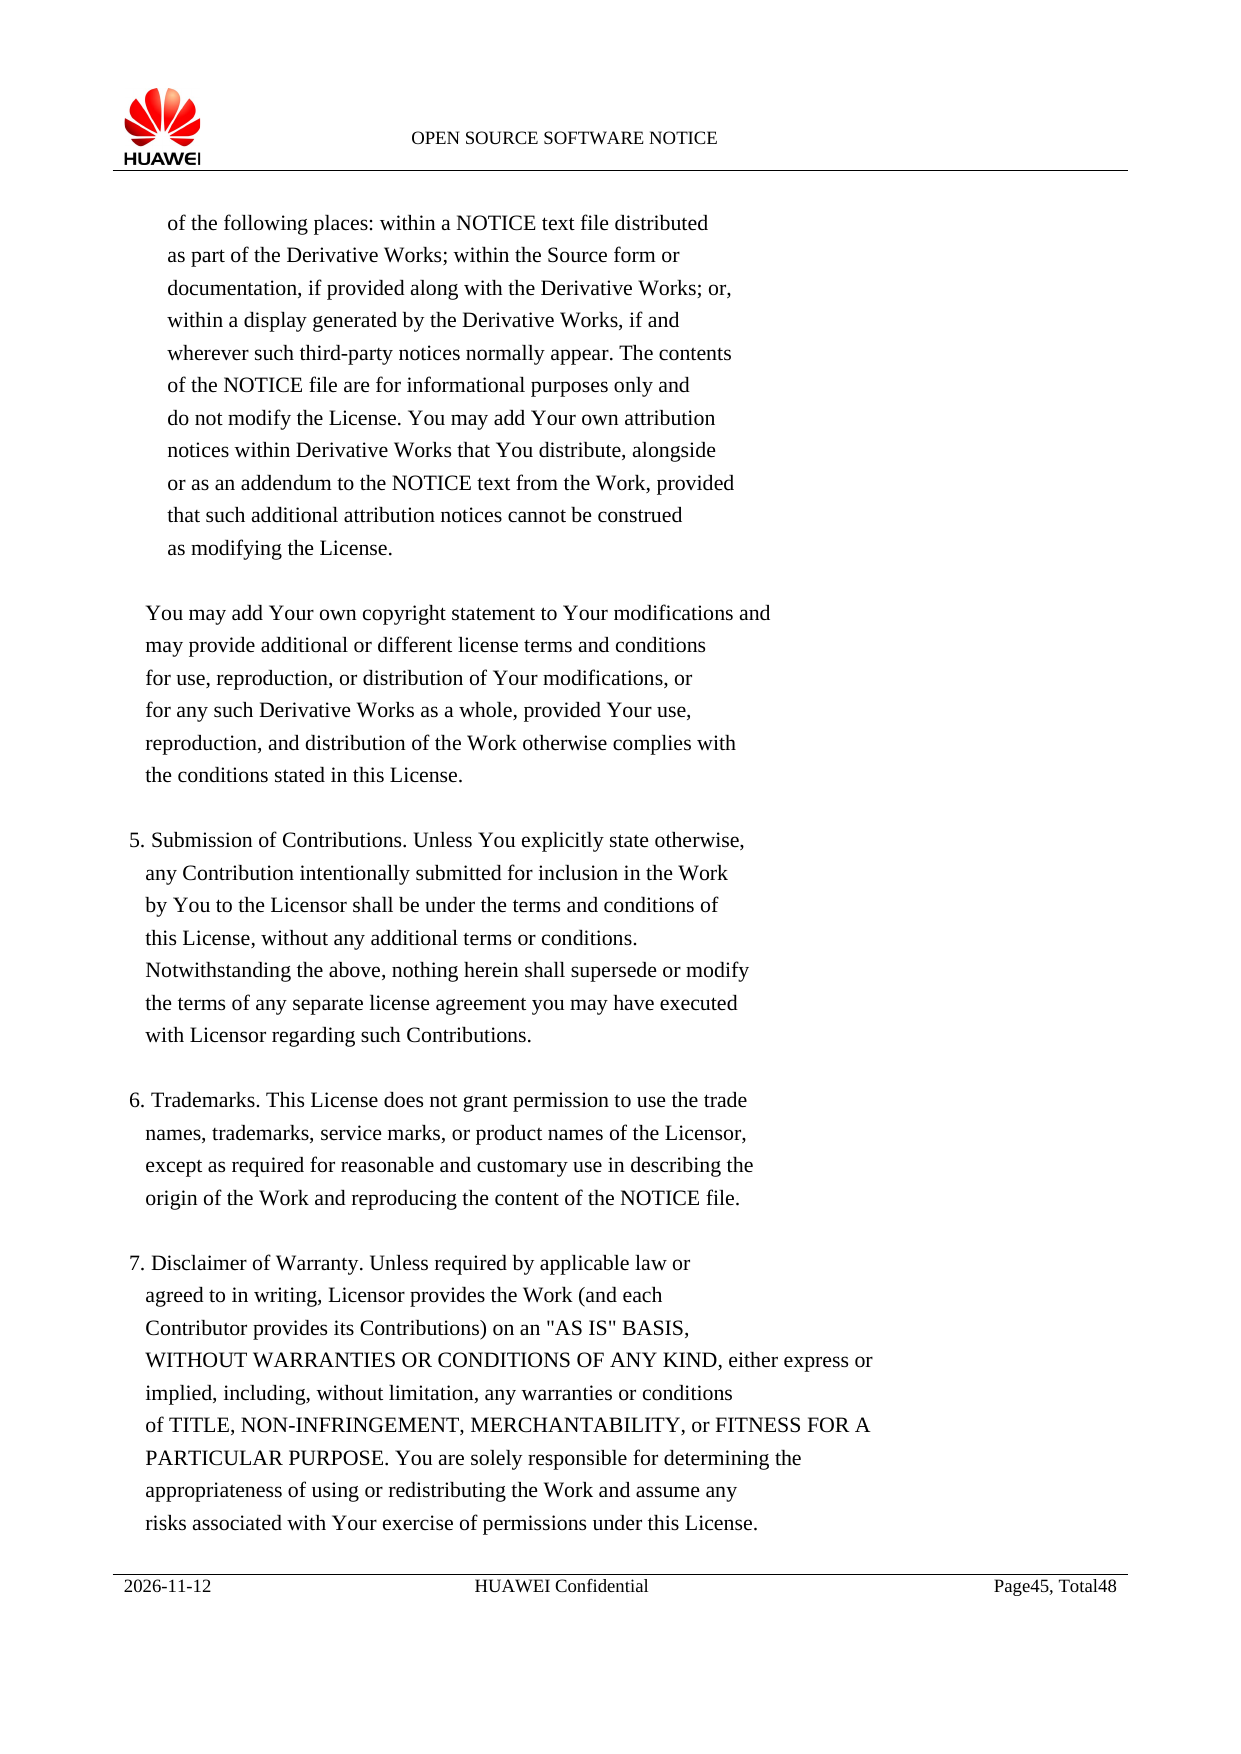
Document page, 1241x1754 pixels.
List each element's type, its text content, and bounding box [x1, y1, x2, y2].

picture [124, 88, 201, 165]
